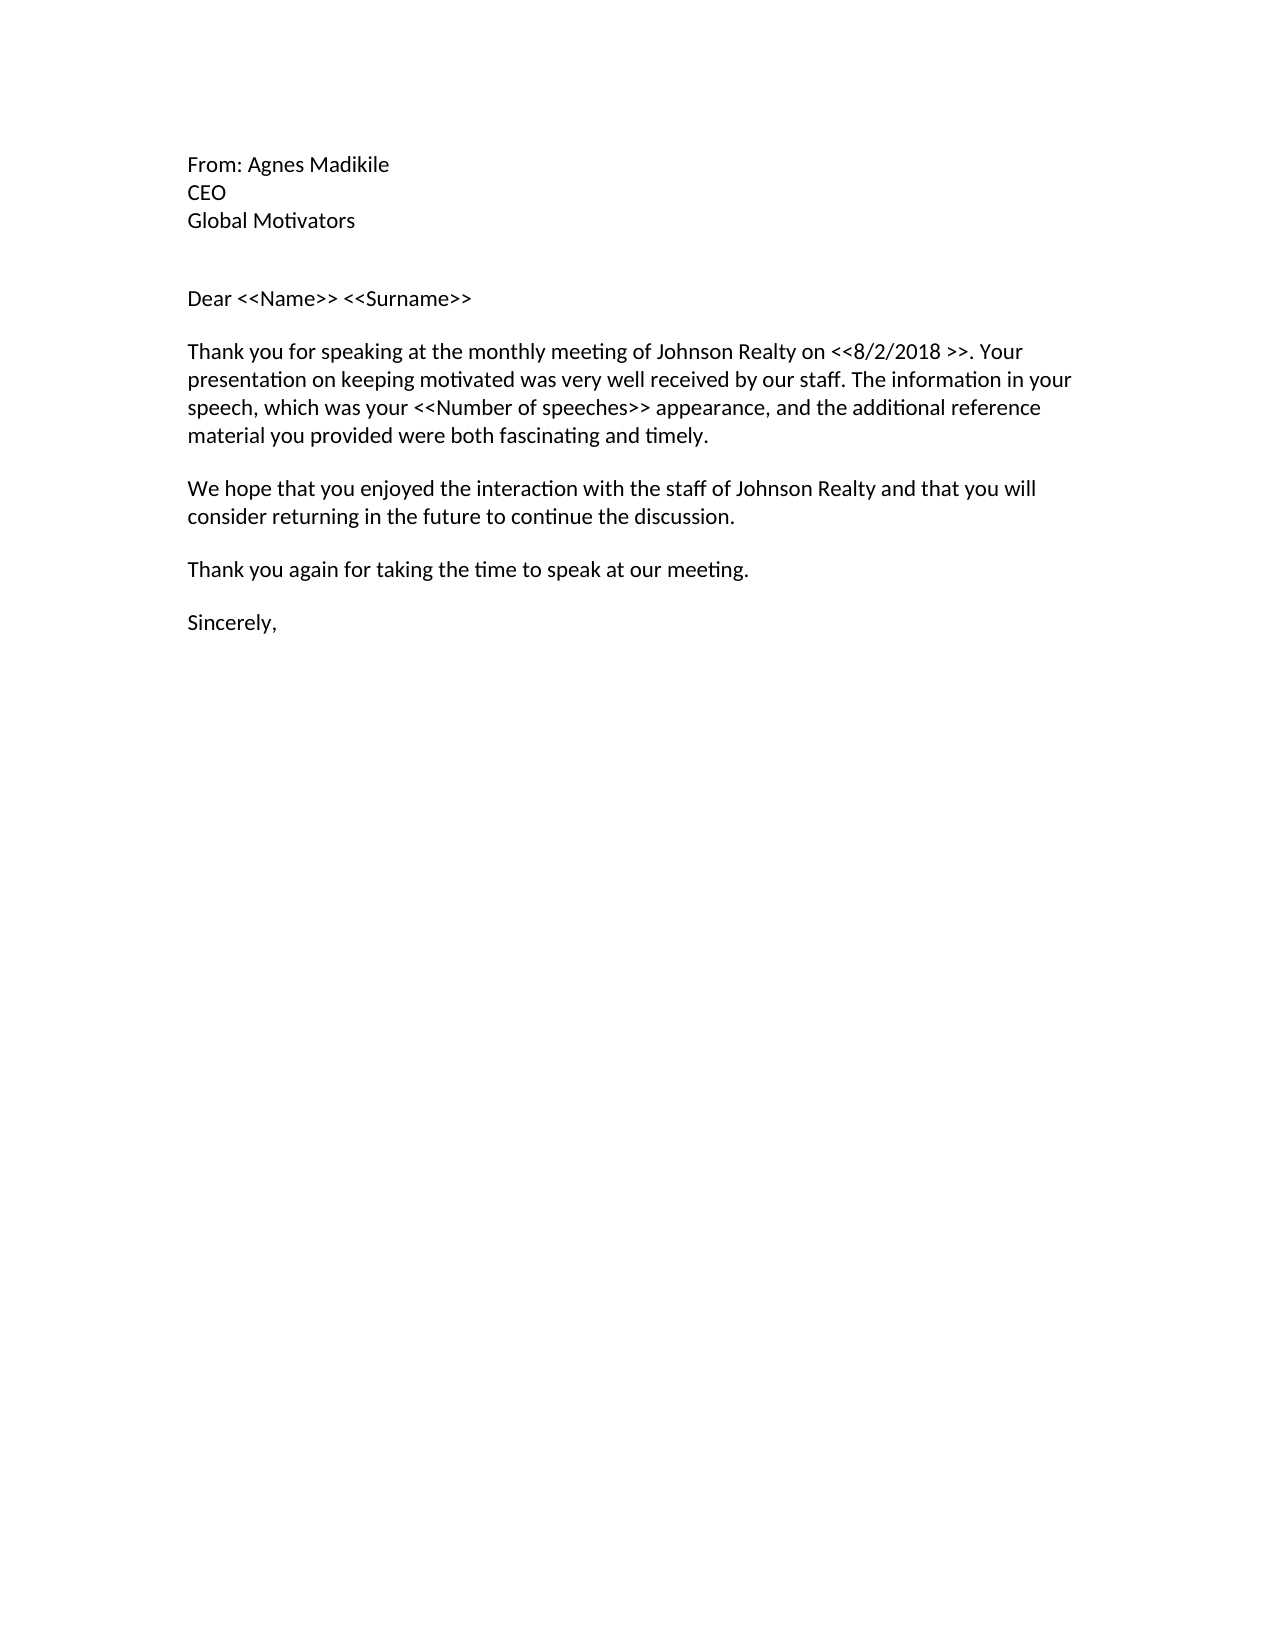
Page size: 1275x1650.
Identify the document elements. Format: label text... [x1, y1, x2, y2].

text CEO [187, 178, 1087, 206]
text Thank you again for taking the time to speak at our meeting. [187, 555, 1087, 583]
text We hope that you enjoyed the interaction with the staff of Johnson Realty and that you will consider returning in the future to continue the discussion. [187, 474, 1087, 530]
text Dear <<Name>> <<Surname>> [187, 284, 1087, 312]
text From: Agnes Madikile [187, 150, 1087, 178]
text Thank you for speaking at the monthly meeting of Johnson Realty on <<8/2/2018 >>. Your presentation on keeping motivated was very well received by our staff. The information in your speech, which was your <<Number of speeches>> appearance, and the additional reference material you provided were both fascinating and timely. [187, 337, 1087, 449]
text Sincerely, [187, 608, 1087, 636]
text Global Motivators [187, 206, 1087, 234]
